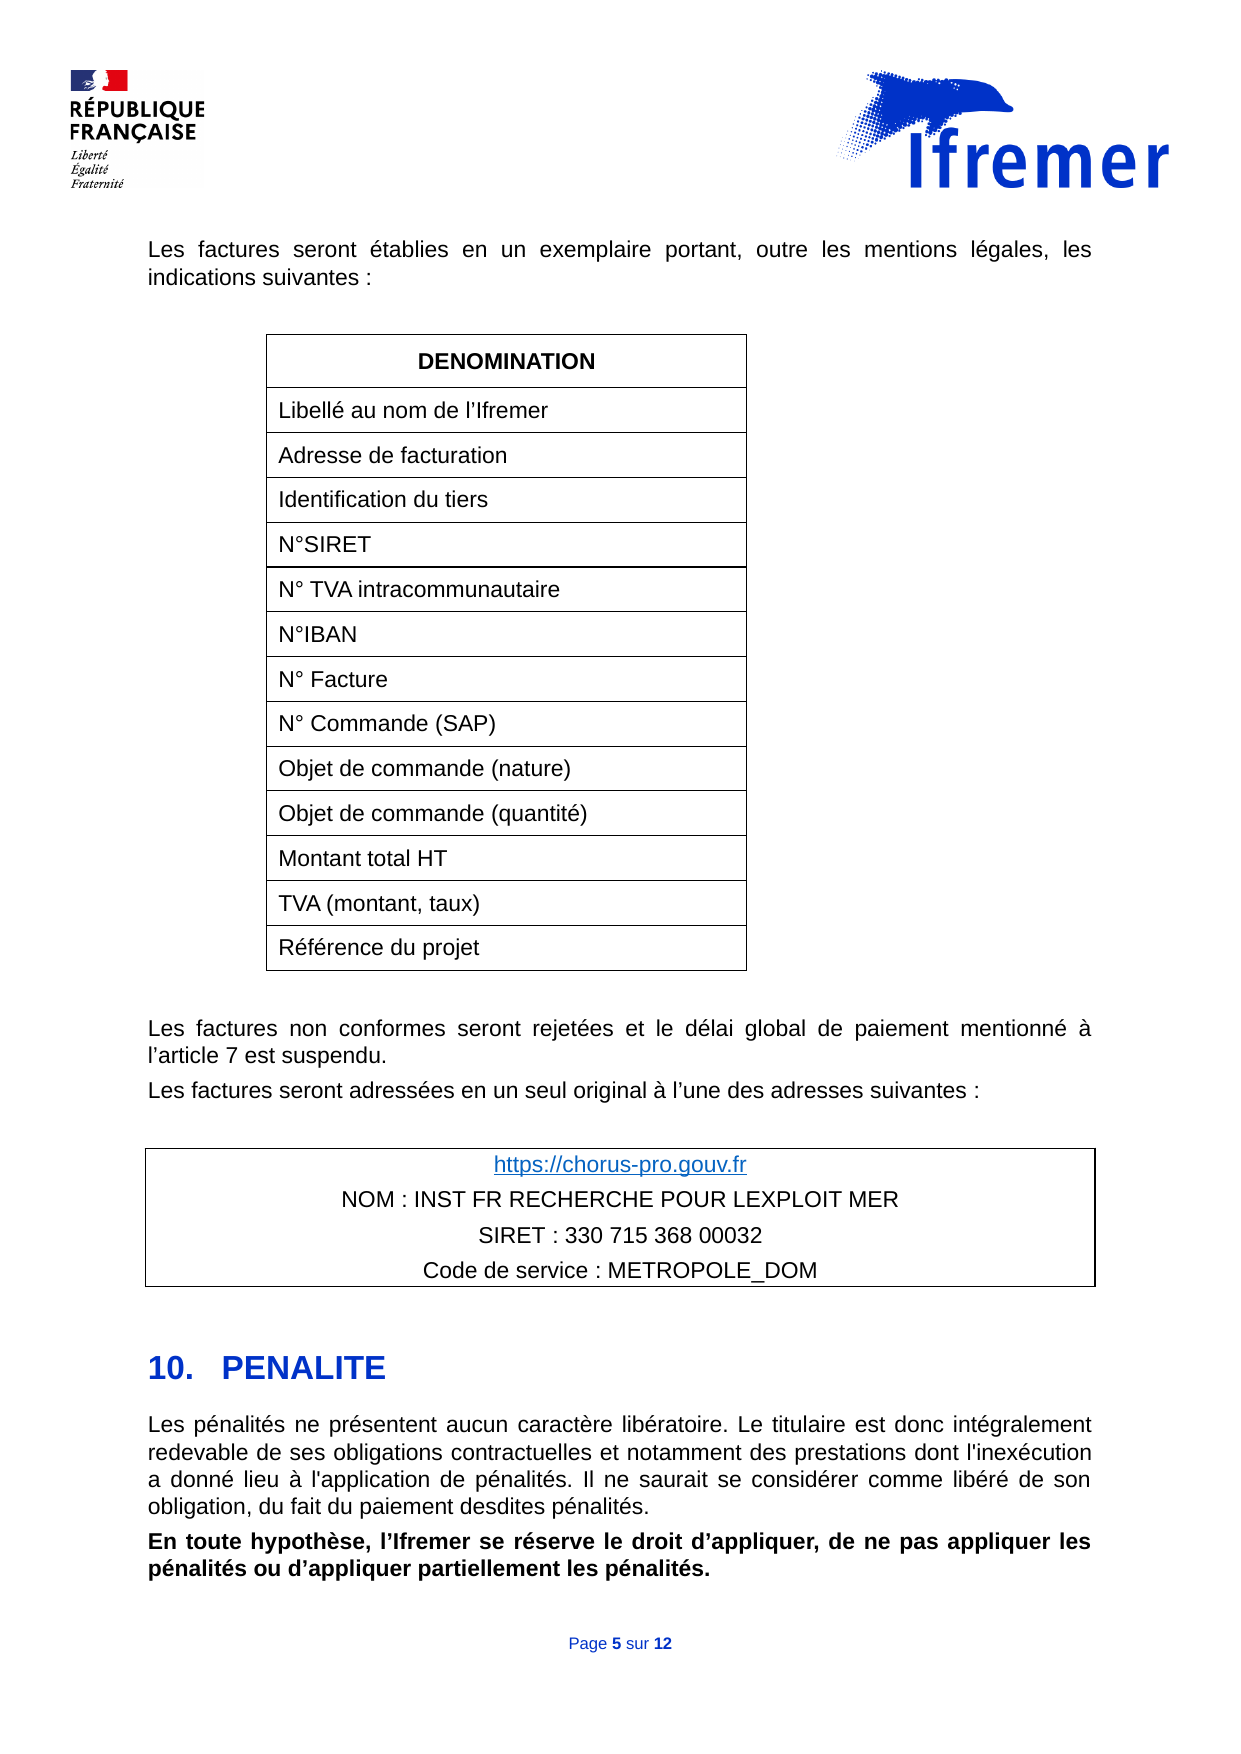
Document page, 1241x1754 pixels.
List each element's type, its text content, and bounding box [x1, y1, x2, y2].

table_cell N°SIRET [267, 523, 746, 566]
text NOM : INST FR RECHERCHE POUR LEXPLOIT MER [146, 1183, 1094, 1213]
table_cell Identification du tiers [267, 478, 746, 522]
text Les factures non conformes seront rejetées et le délai global de paiement mentionné à l’article 7 est suspendu. [148, 1014, 1092, 1068]
table_cell Objet de commande (nature) [267, 747, 746, 790]
table_cell Objet de commande (quantité) [267, 791, 746, 835]
table_cell N° Facture [267, 657, 746, 701]
table_cell N° TVA intracommunautaire [267, 568, 746, 611]
table_cell Référence du projet [267, 926, 746, 969]
table_cell N° Commande (SAP) [267, 702, 746, 746]
picture [836, 70, 1169, 188]
table_cell TVA (montant, taux) [267, 881, 746, 925]
text En toute hypothèse, l’Ifremer se réserve le droit d’appliquer, de ne pas appliquer les pénalités ou d’appliquer partiellement les pénalités. [148, 1528, 1092, 1582]
table_cell Adresse de facturation [267, 433, 746, 477]
table_cell N°IBAN [267, 612, 746, 656]
subtitle PENALITE [148, 1348, 1092, 1386]
text SIRET : 330 715 368 00032 [146, 1218, 1094, 1249]
text https://chorus-pro.gouv.fr [146, 1149, 1094, 1178]
text Code de service : METROPOLE_DOM [146, 1254, 1094, 1286]
text Les pénalités ne présentent aucun caractère libératoire. Le titulaire est donc intégralement redevable de ses obligations contractuelles et notamment des prestations dont l'inexécution a donné lieu à l'application de pénalités. Il ne saurait se considérer comme libéré de son obligation, du fait du paiement desdites pénalités. [148, 1411, 1092, 1519]
picture [70, 70, 205, 188]
text Les factures seront adressées en un seul original à l’une des adresses suivantes : [148, 1077, 1092, 1104]
table_cell Montant total HT [267, 836, 746, 880]
table_header DENOMINATION [267, 335, 746, 387]
text Les factures seront établies en un exemplaire portant, outre les mentions légales, les indications suivantes : [148, 236, 1092, 290]
table_cell Libellé au nom de l’Ifremer [267, 388, 746, 432]
